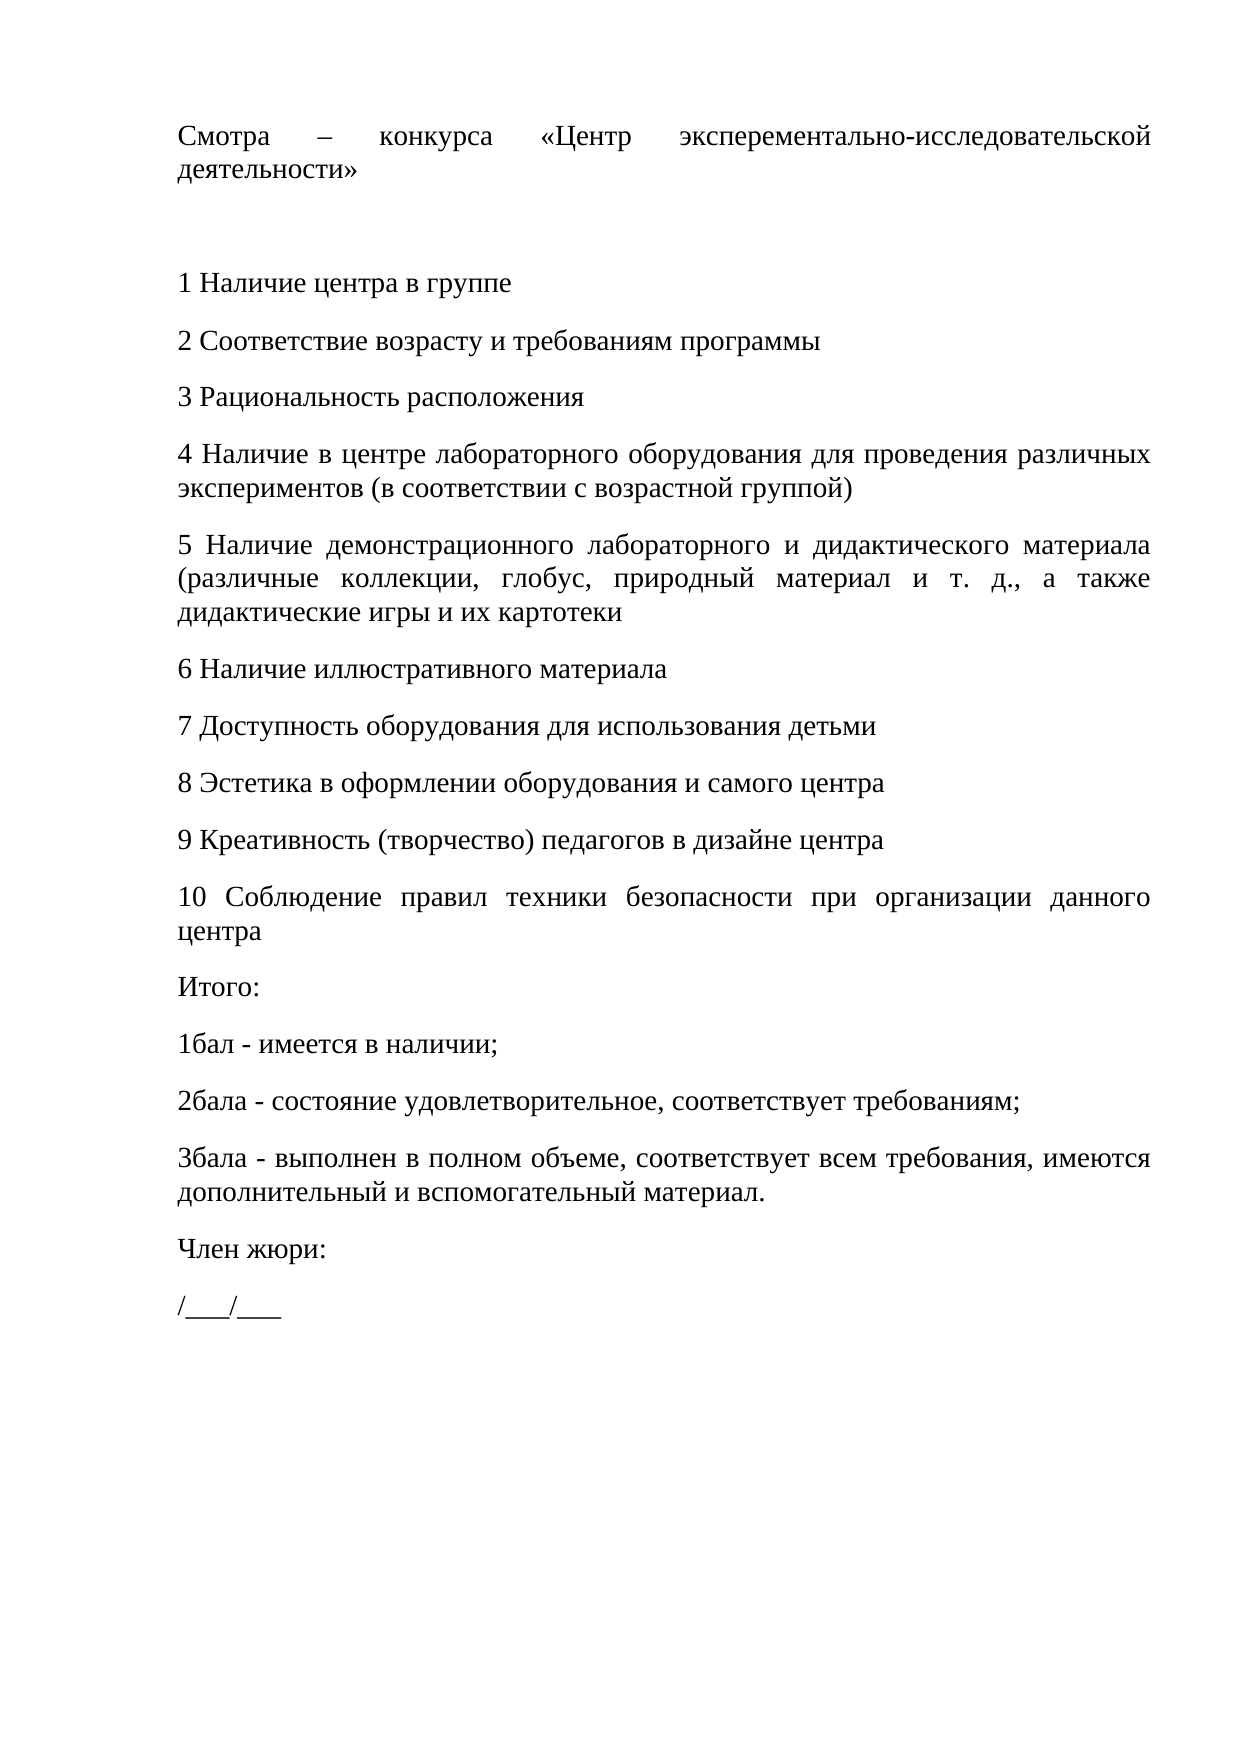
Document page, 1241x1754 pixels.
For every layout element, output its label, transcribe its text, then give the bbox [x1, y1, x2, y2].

text 2 Соответствие возрасту и требованиям программы [177, 323, 1152, 356]
text 10 Соблюдение правил техники безопасности при организации данного центра [177, 879, 1152, 946]
text 1 Наличие центра в группе [177, 266, 1152, 299]
text 3бала - выполнен в полном объеме, соответствует всем требования, имеются дополнительный и вспомогательный материал. [177, 1141, 1152, 1208]
text 1бал - имеется в наличии; [177, 1027, 1152, 1060]
text Член жюри: [177, 1231, 1152, 1264]
text Итого: [177, 969, 1152, 1003]
text /___/___ [177, 1288, 1152, 1322]
text 8 Эстетика в оформлении оборудования и самого центра [177, 765, 1152, 799]
text 6 Наличие иллюстративного материала [177, 651, 1152, 685]
text 4 Наличие в центре лабораторного оборудования для проведения различных экспериментов (в соответствии с возрастной группой) [177, 437, 1152, 504]
text 5 Наличие демонстрационного лабораторного и дидактического материала (различные коллекции, глобус, природный материал и т. д., а также дидактические игры и их картотеки [177, 527, 1152, 628]
text 2бала - состояние удовлетворительное, соответствует требованиям; [177, 1083, 1152, 1117]
text 3 Рациональность расположения [177, 379, 1152, 413]
text Смотра – конкурса «Центр эксперементально-исследовательской деятельности» [177, 118, 1152, 185]
text 7 Доступность оборудования для использования детьми [177, 708, 1152, 742]
text 9 Креативность (творчество) педагогов в дизайне центра [177, 822, 1152, 856]
